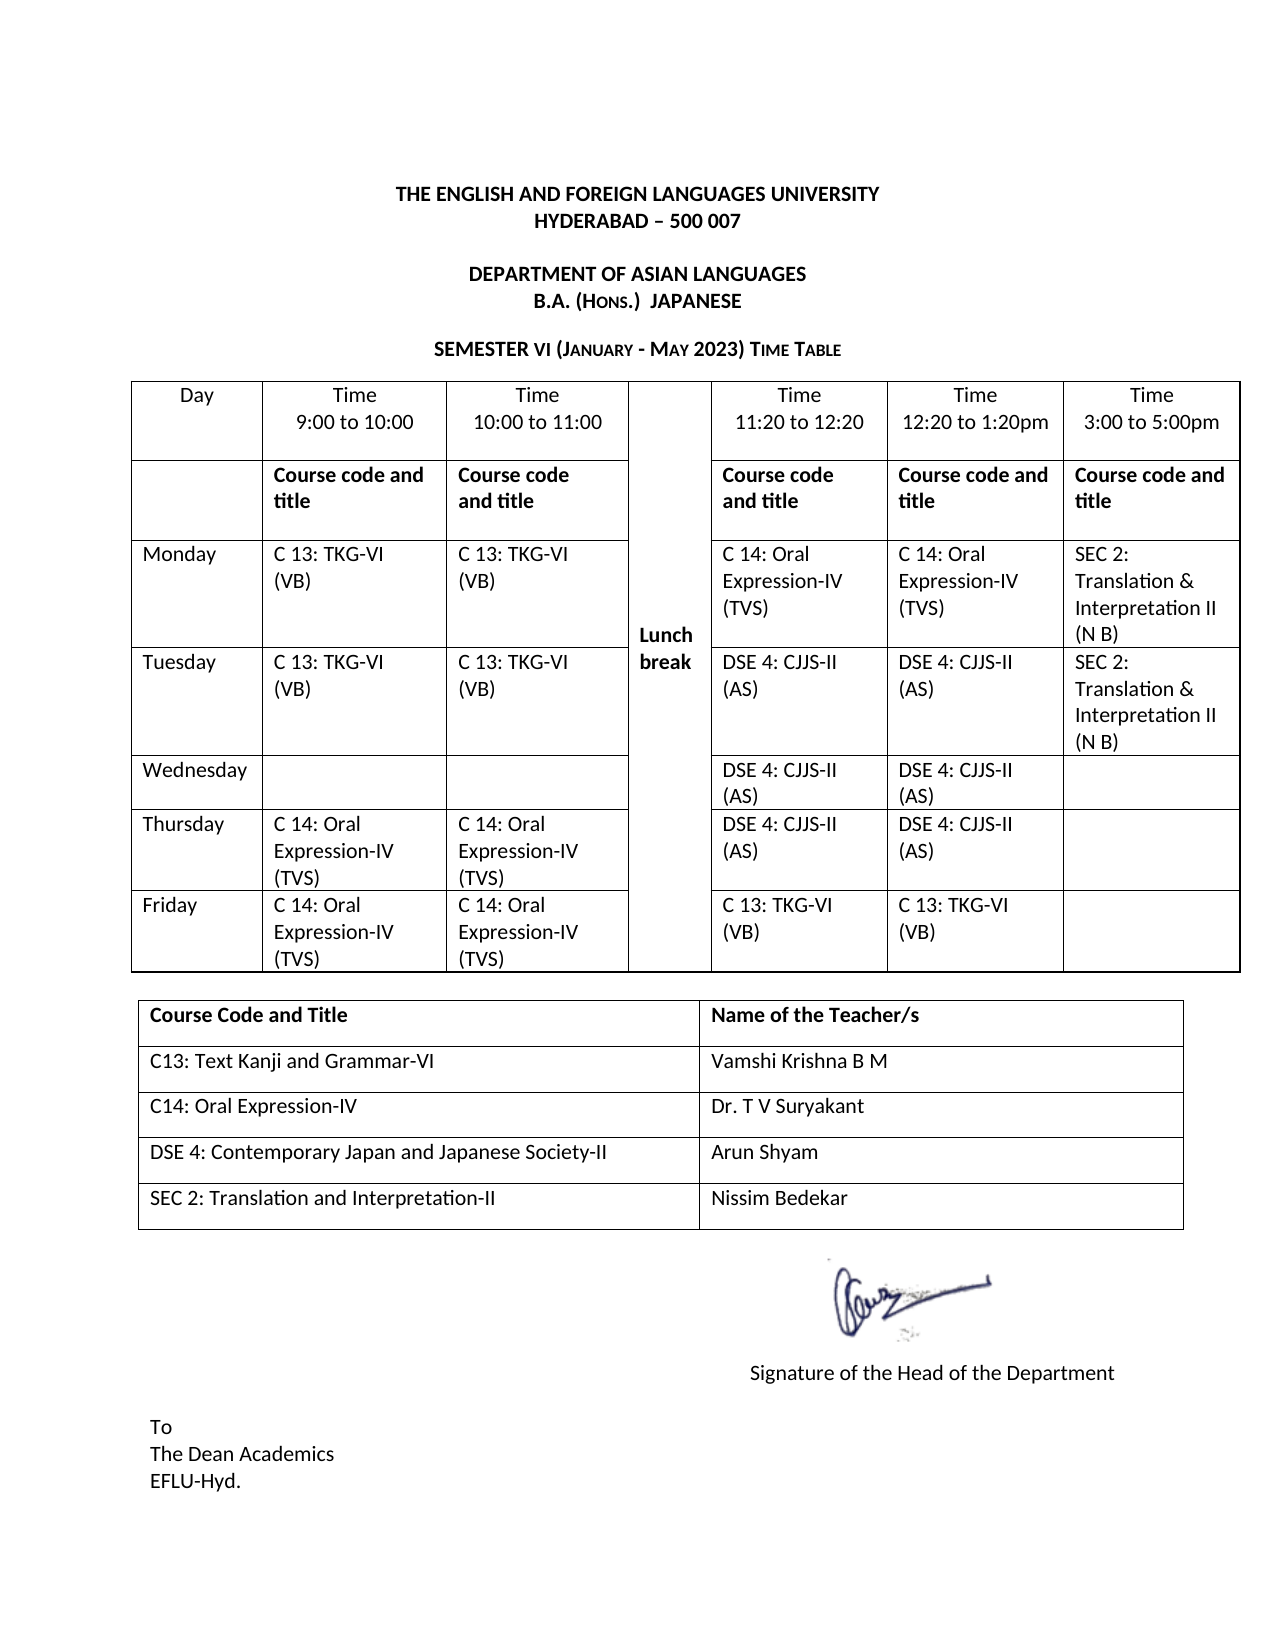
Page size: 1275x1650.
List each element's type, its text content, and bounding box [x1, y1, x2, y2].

table_cell SEC 2: Translation & Interpretation II (N B) [1064, 541, 1239, 647]
table_cell C 14: Oral Expression-IV (TVS) [888, 541, 1063, 647]
table_cell DSE 4: CJJS-II (AS) [712, 810, 887, 890]
text SEMESTER vi (January - May 2023) Time Table [150, 332, 1125, 362]
table_cell DSE 4: CJJS-II (AS) [888, 810, 1063, 890]
table_cell C 13: TKG-VI (VB) [447, 541, 628, 647]
table_cell Vamshi Krishna B M [700, 1047, 1183, 1092]
table_cell Course code and title [712, 461, 887, 539]
table_cell SEC 2: Translation & Interpretation II (N B) [1064, 648, 1239, 755]
table_header Lunch break [629, 382, 711, 971]
table_cell DSE 4: CJJS-II (AS) [888, 648, 1063, 755]
table_cell DSE 4: Contemporary Japan and Japanese Society-II [139, 1138, 699, 1183]
table_cell C 13: TKG-VI (VB) [263, 541, 446, 647]
text To [150, 1413, 1125, 1440]
table_cell Course code and title [263, 461, 446, 539]
picture [825, 1256, 996, 1359]
text The Dean Academics [150, 1440, 1125, 1467]
text Signature of the Head of the Department [150, 1359, 1125, 1385]
table_cell Friday [132, 891, 262, 971]
table_cell Tuesday [132, 648, 262, 755]
table_cell Arun Shyam [700, 1138, 1183, 1183]
table_cell [1064, 756, 1239, 809]
table_cell [447, 756, 628, 809]
table_cell Nissim Bedekar [700, 1184, 1183, 1228]
table_cell C 14: Oral Expression-IV (TVS) [712, 541, 887, 647]
table_header Time 10:00 to 11:00 [447, 382, 628, 460]
table_cell C 14: Oral Expression-IV (TVS) [447, 810, 628, 890]
table_cell Course code and title [447, 461, 628, 539]
table_cell C13: Text Kanji and Grammar-VI [139, 1047, 699, 1092]
text DEPARTMENT OF ASIAN LANGUAGES [150, 261, 1125, 287]
table_cell C 14: Oral Expression-IV (TVS) [447, 891, 628, 971]
table_cell DSE 4: CJJS-II (AS) [712, 648, 887, 755]
table_header Course Code and Title [139, 1001, 699, 1046]
table_header Time 11:20 to 12:20 [712, 382, 887, 460]
table_cell Course code and title [888, 461, 1063, 539]
text HYDERABAD – 500 007 [150, 207, 1125, 234]
table_cell C14: Oral Expression-IV [139, 1093, 699, 1137]
table_cell DSE 4: CJJS-II (AS) [712, 756, 887, 809]
text THE ENGLISH AND FOREIGN LANGUAGES UNIVERSITY [150, 181, 1125, 207]
table_cell Thursday [132, 810, 262, 890]
table_cell Monday [132, 541, 262, 647]
table_cell Wednesday [132, 756, 262, 809]
table_header Time 9:00 to 10:00 [263, 382, 446, 460]
table_cell C 13: TKG-VI (VB) [447, 648, 628, 755]
table_cell Course code and title [1064, 461, 1239, 539]
text EFLU-Hyd. [150, 1467, 1125, 1493]
table_header Time 12:20 to 1:20pm [888, 382, 1063, 460]
table_cell [132, 461, 262, 539]
table_header Day [132, 382, 262, 460]
table_header Name of the Teacher/s [700, 1001, 1183, 1046]
table_cell Dr. T V Suryakant [700, 1093, 1183, 1137]
table_cell C 13: TKG-VI (VB) [888, 891, 1063, 971]
table_cell C 13: TKG-VI (VB) [263, 648, 446, 755]
table_cell C 14: Oral Expression-IV (TVS) [263, 891, 446, 971]
table_cell C 13: TKG-VI (VB) [712, 891, 887, 971]
table_cell DSE 4: CJJS-II (AS) [888, 756, 1063, 809]
table_cell SEC 2: Translation and Interpretation-II [139, 1184, 699, 1228]
text B.A. (Hons.) JAPANESE [150, 287, 1125, 314]
table_cell [1064, 810, 1239, 890]
table_cell C 14: Oral Expression-IV (TVS) [263, 810, 446, 890]
table_cell [263, 756, 446, 809]
table_cell [1064, 891, 1239, 971]
table_header Time 3:00 to 5:00pm [1064, 382, 1239, 460]
